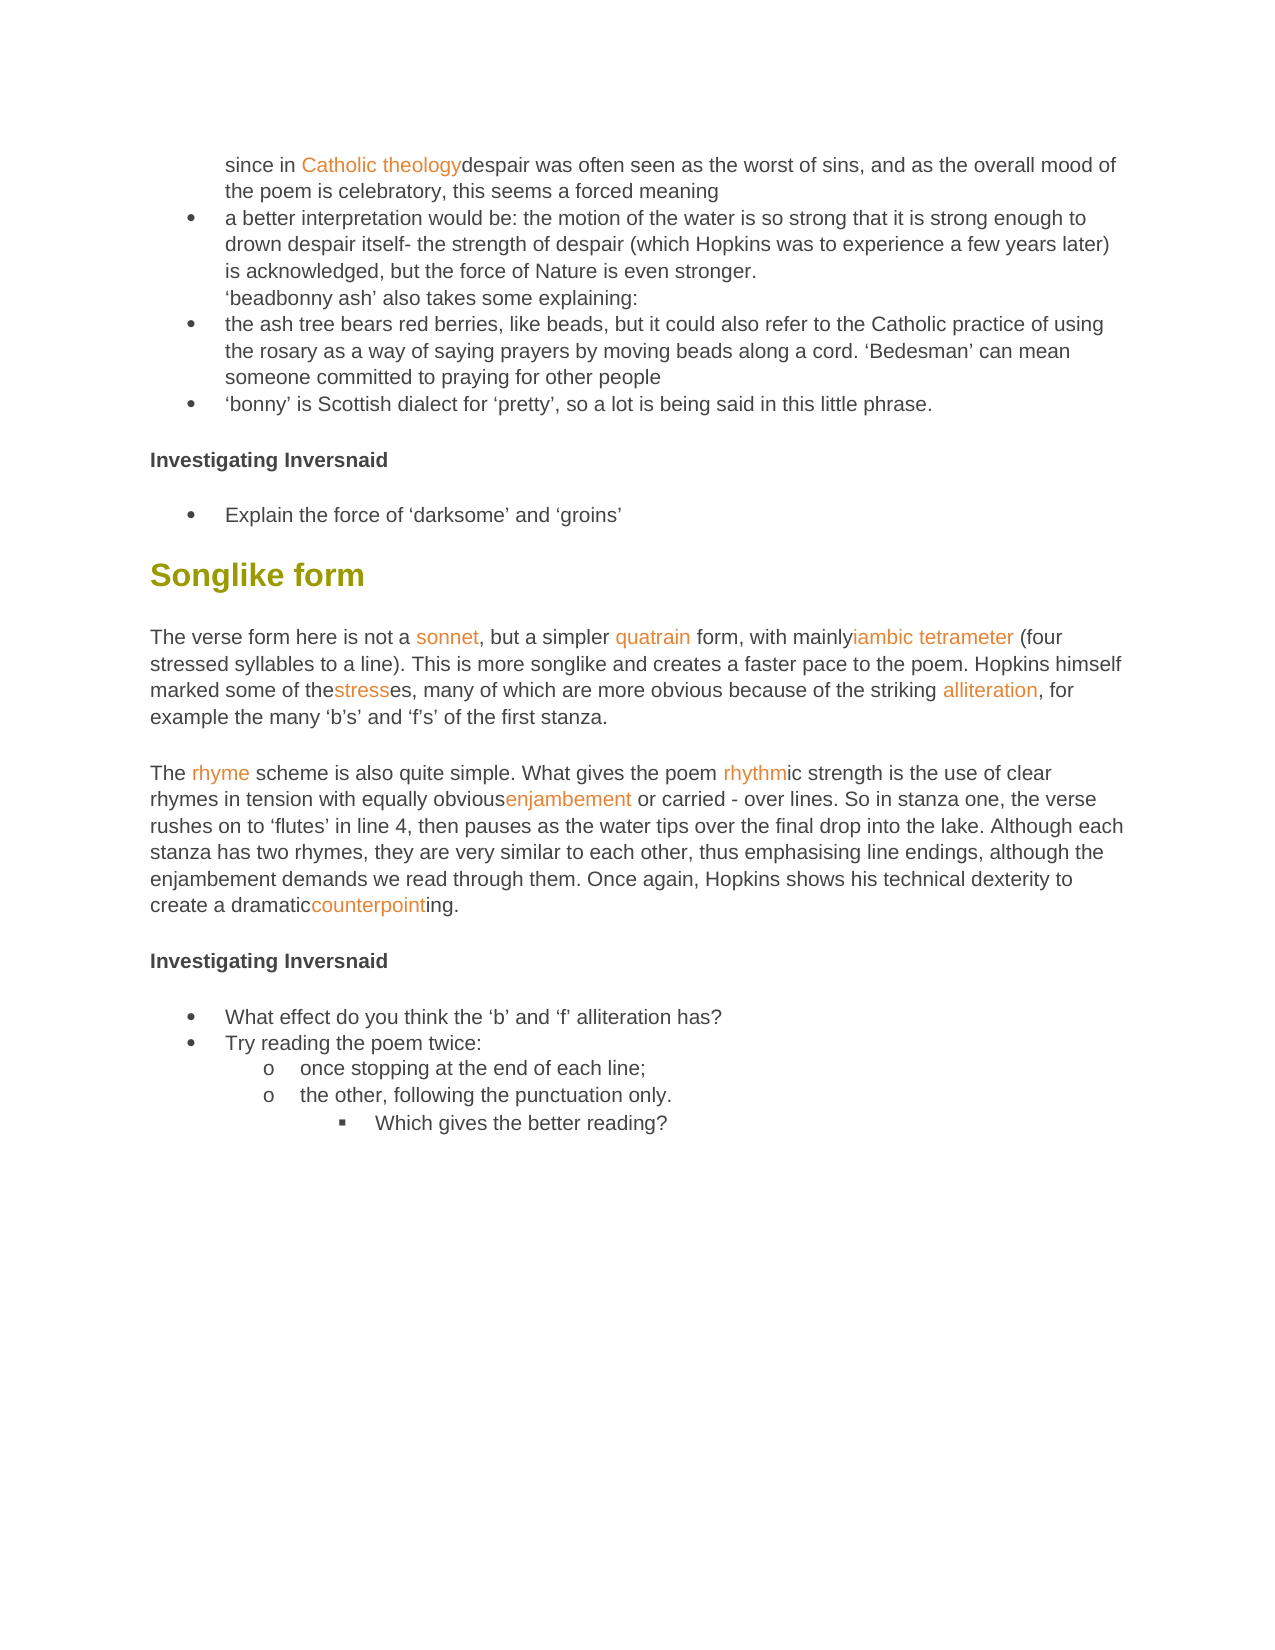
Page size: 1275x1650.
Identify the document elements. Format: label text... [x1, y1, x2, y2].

text The verse form here is not a sonnet, but a simpler quatrain form, with mainlyiambic tetrameter (four stressed syllables to a line). This is more songlike and creates a faster pace to the poem. Hopkins himself marked some of thestresses, many of which are more obvious because of the striking alliteration, for example the many ‘b’s’ and ‘f’s’ of the first stanza. [150, 622, 1125, 729]
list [187, 150, 1125, 203]
text Investigating Inversnaid [150, 946, 1125, 973]
text Investigating Inversnaid [150, 445, 1125, 471]
list a better interpretation would be: the motion of the water is so strong that it is strong enough to drown despair itself- the strength of despair (which Hopkins was to experience a few years later) is acknowledged, but the force of Nature is even stronger. ‘beadbonny ash’ also takes some explaining: [187, 203, 1125, 309]
text The rhyme scheme is also quite simple. What gives the poem rhythmic strength is the use of clear rhymes in tension with equally obviousenjambement or carried - over lines. So in stanza one, the verse rushes on to ‘flutes’ in line 4, then pauses as the water tips over the final drop into the lake. Although each stanza has two rhymes, they are very similar to each other, thus emphasising line endings, although the enjambement demands we read through them. Once again, Hopkins shows his technical dexterity to create a dramaticcounterpointing. [150, 758, 1125, 917]
list Try reading the poem twice: [187, 1029, 1125, 1055]
list Which gives the better reading? [337, 1108, 1125, 1135]
list once stopping at the end of each line; [262, 1055, 1125, 1082]
subtitle Songlike form [150, 556, 1125, 593]
list What effect do you think the ‘b’ and ‘f’ alliteration has? [187, 1002, 1125, 1029]
list Explain the force of ‘darksome’ and ‘groins’ [187, 501, 1125, 527]
list the other, following the punctuation only. [262, 1082, 1125, 1108]
list ‘bonny’ is Scottish dialect for ‘pretty’, so a lot is being said in this little phrase. [187, 389, 1125, 416]
list the ash tree bears red berries, like beads, but it could also refer to the Catholic practice of using the rosary as a way of saying prayers by moving beads along a cord. ‘Bedesman’ can mean someone committed to praying for other people [187, 309, 1125, 389]
